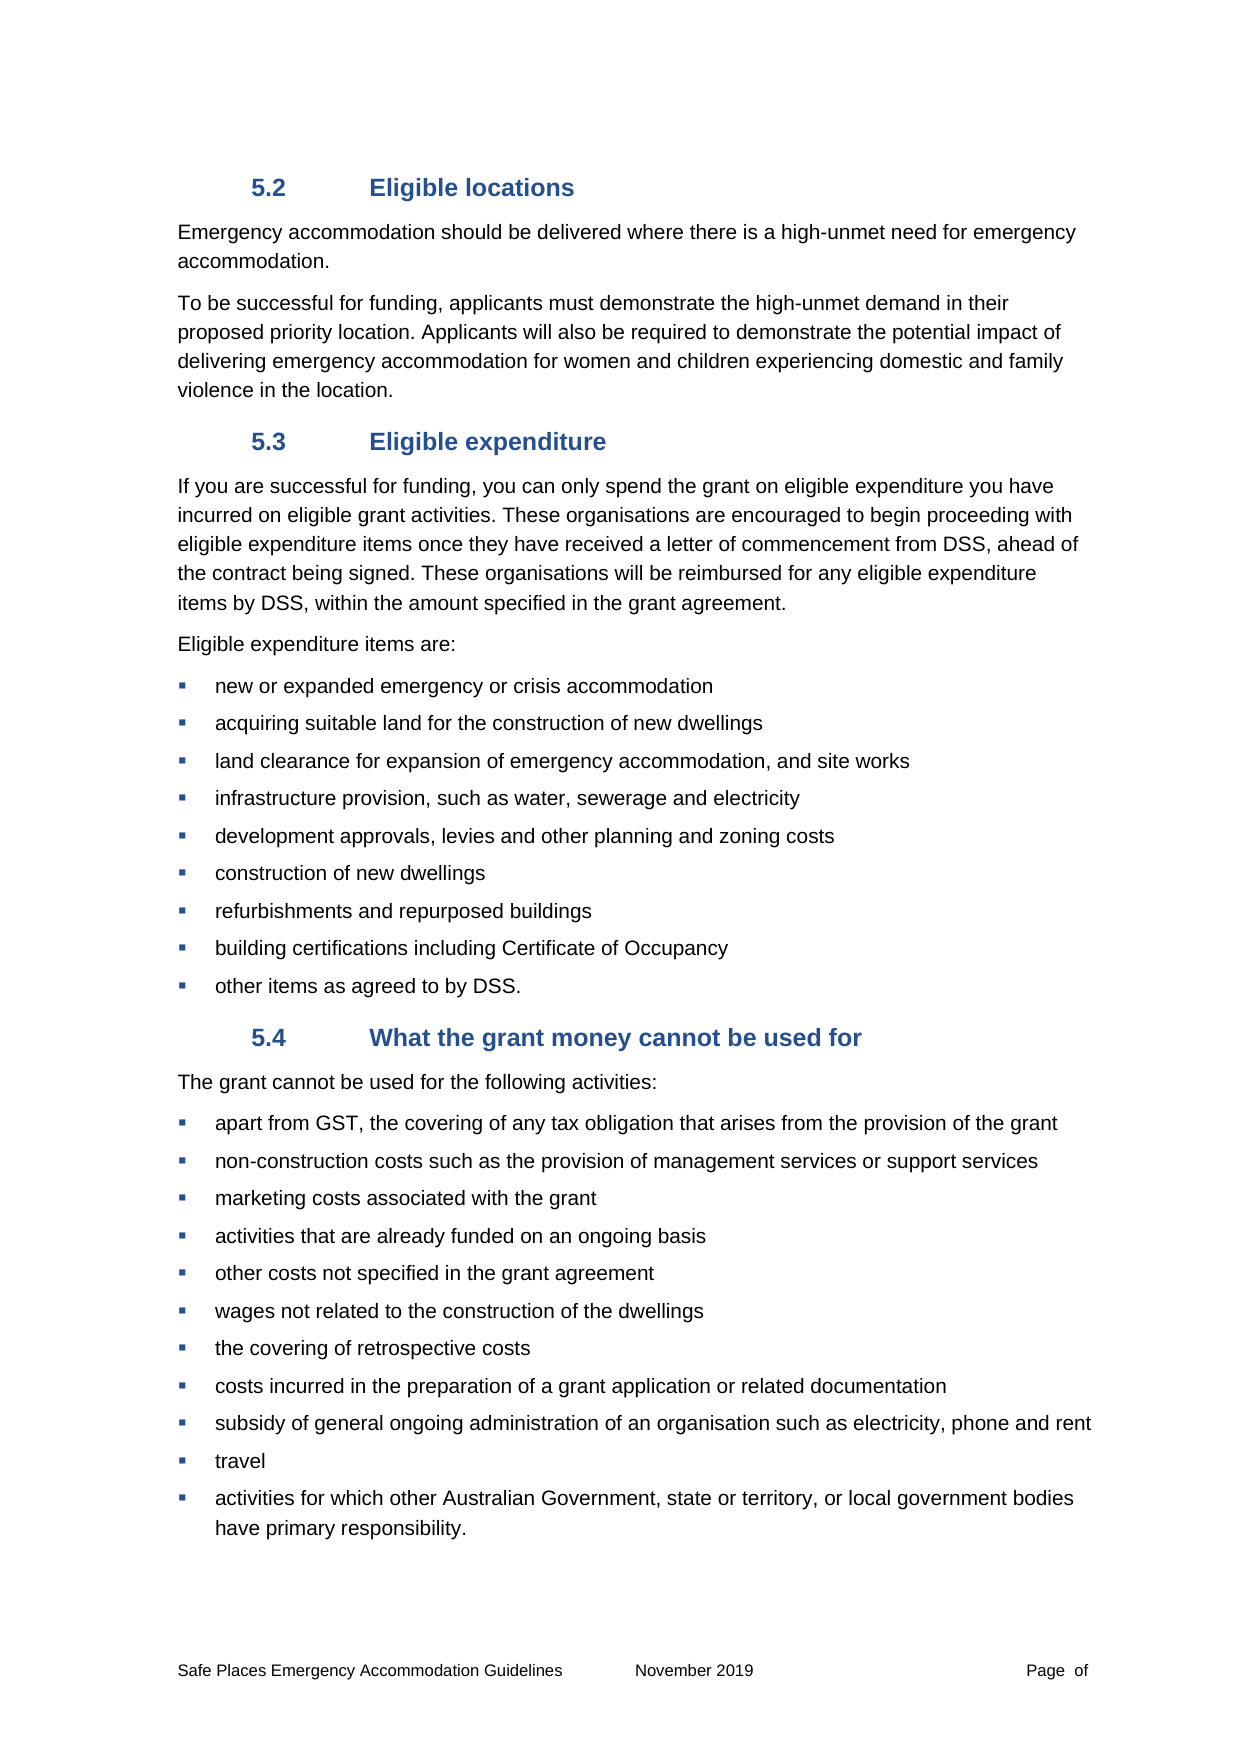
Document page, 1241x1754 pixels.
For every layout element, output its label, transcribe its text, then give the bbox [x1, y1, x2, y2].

list new or expanded emergency or crisis accommodation [177, 668, 1092, 698]
list marketing costs associated with the grant [177, 1181, 1092, 1210]
list acquiring suitable land for the construction of new dwellings [177, 706, 1092, 735]
text The grant cannot be used for the following activities: [177, 1064, 1092, 1093]
list other items as agreed to by DSS. [177, 968, 1092, 998]
list refurbishments and repurposed buildings [177, 893, 1092, 923]
list non-construction costs such as the provision of management services or support services [177, 1143, 1092, 1173]
subtitle Eligible expenditure [251, 427, 1092, 456]
list construction of new dwellings [177, 856, 1092, 885]
list wages not related to the construction of the dwellings [177, 1293, 1092, 1323]
list land clearance for expansion of emergency accommodation, and site works [177, 743, 1092, 773]
list subsidy of general ongoing administration of an organisation such as electricity, phone and rent [177, 1406, 1092, 1435]
list the covering of retrospective costs [177, 1331, 1092, 1360]
text Eligible expenditure items are: [177, 627, 1092, 656]
list infrastructure provision, such as water, sewerage and electricity [177, 781, 1092, 810]
list activities for which other Australian Government, state or territory, or local government bodies have primary responsibility. [177, 1481, 1092, 1539]
text If you are successful for funding, you can only spend the grant on eligible expenditure you have incurred on eligible grant activities. These organisations are encouraged to begin proceeding with eligible expenditure items once they have received a letter of commencement from DSS, ahead of the contract being signed. These organisations will be reimbursed for any eligible expenditure items by DSS, within the amount specified in the grant agreement. [177, 468, 1092, 614]
subtitle What the grant money cannot be used for [251, 1023, 1092, 1052]
list activities that are already funded on an ongoing basis [177, 1218, 1092, 1248]
list costs incurred in the preparation of a grant application or related documentation [177, 1368, 1092, 1398]
list building certifications including Certificate of Occupancy [177, 931, 1092, 960]
text To be successful for funding, applicants must demonstrate the high-unmet demand in their proposed priority location. Applicants will also be required to demonstrate the potential impact of delivering emergency accommodation for women and children experiencing domestic and family violence in the location. [177, 285, 1092, 402]
list travel [177, 1443, 1092, 1473]
list development approvals, levies and other planning and zoning costs [177, 818, 1092, 848]
subtitle Eligible locations [251, 173, 1092, 202]
list apart from GST, the covering of any tax obligation that arises from the provision of the grant [177, 1106, 1092, 1135]
text Emergency accommodation should be delivered where there is a high-unmet need for emergency accommodation. [177, 214, 1092, 273]
list other costs not specified in the grant agreement [177, 1256, 1092, 1285]
